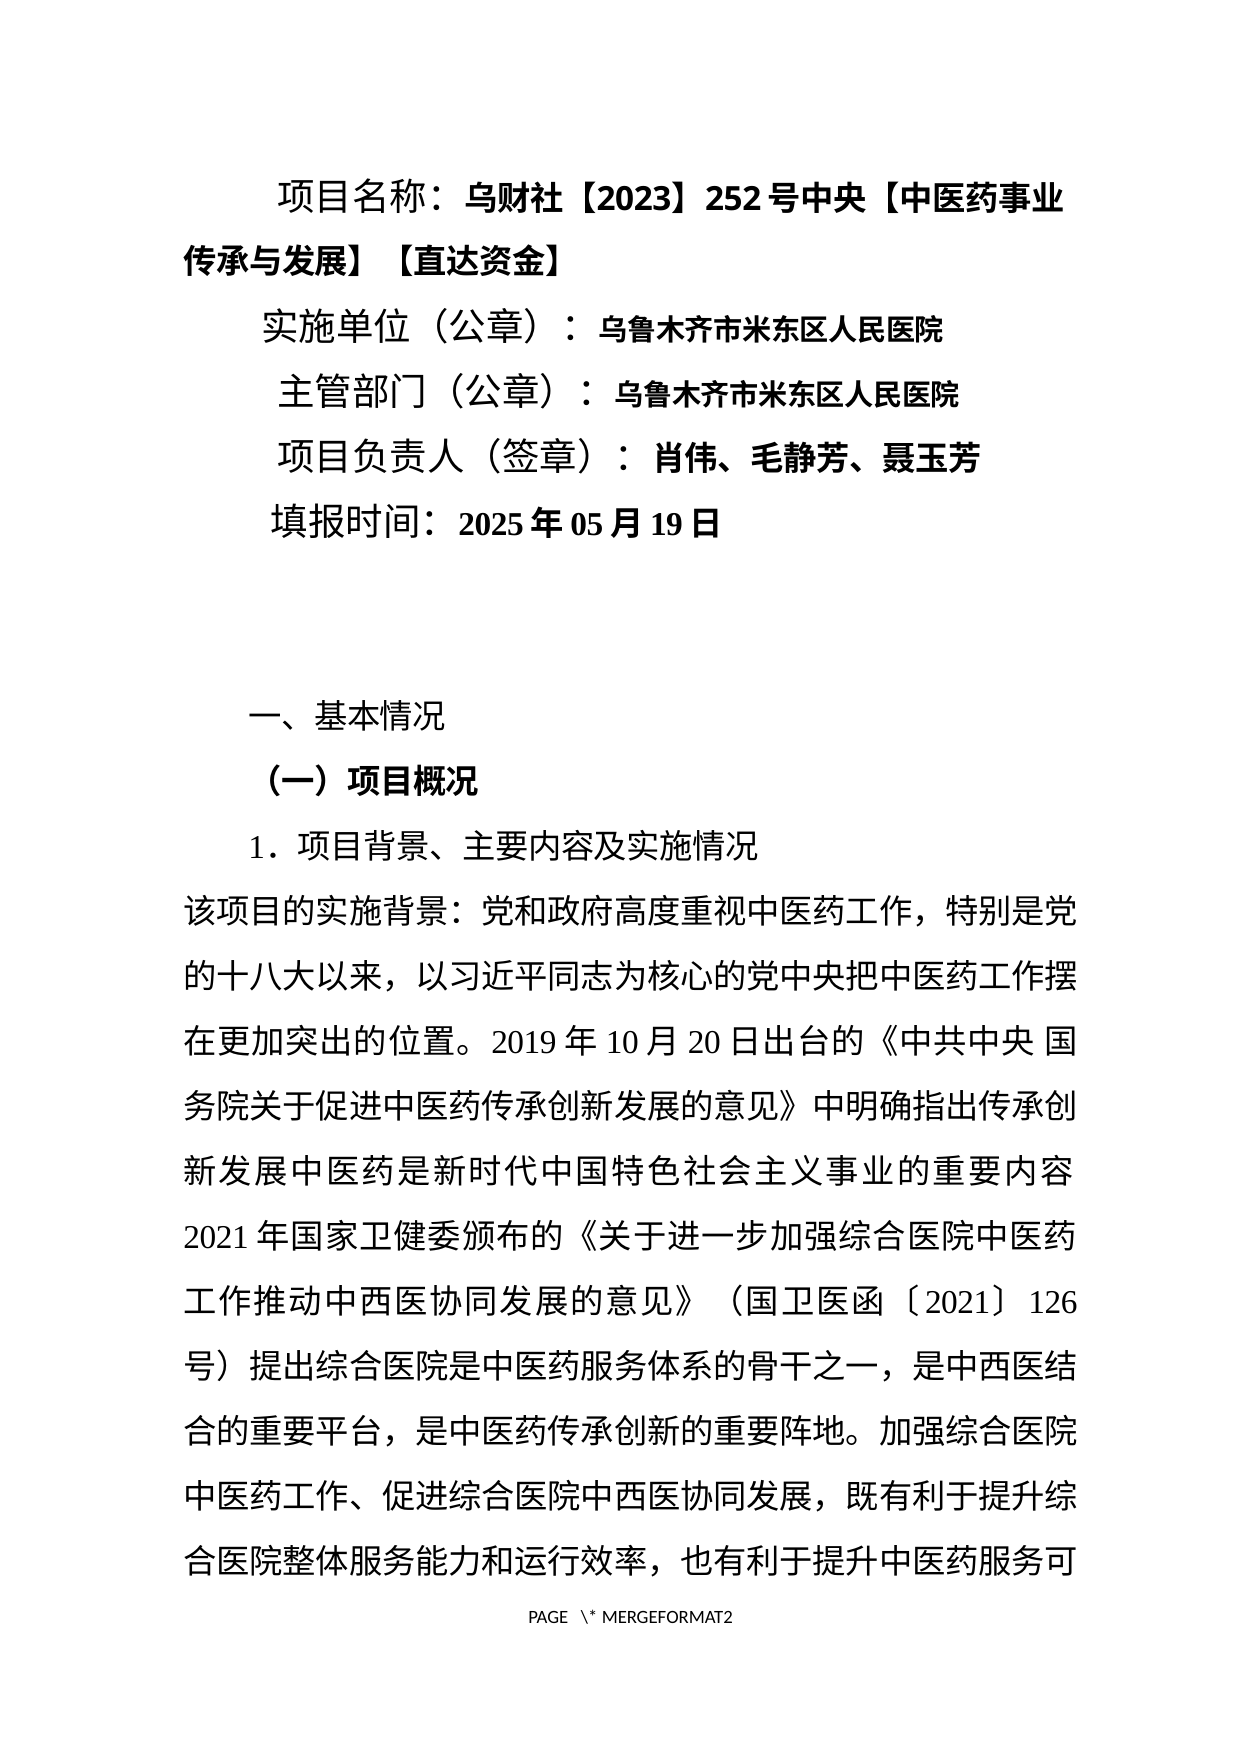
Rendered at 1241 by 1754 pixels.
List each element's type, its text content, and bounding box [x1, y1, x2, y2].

text 填报时间：2025年05月19日 [211, 487, 1078, 552]
text 一、基本情况 [183, 682, 1078, 747]
text （一）项目概况 [183, 747, 1078, 812]
text 项目名称：乌财社【2023】252号中央【中医药事业传承与发展】【直达资金】 [183, 162, 1078, 292]
text 主管部门（公章）：乌鲁木齐市米东区人民医院 [183, 357, 1078, 422]
text 项目负责人（签章）：肖伟、毛静芳、聂玉芳 [183, 422, 1078, 487]
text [183, 812, 1078, 1592]
text 实施单位（公章）：乌鲁木齐市米东区人民医院 [183, 292, 1078, 357]
